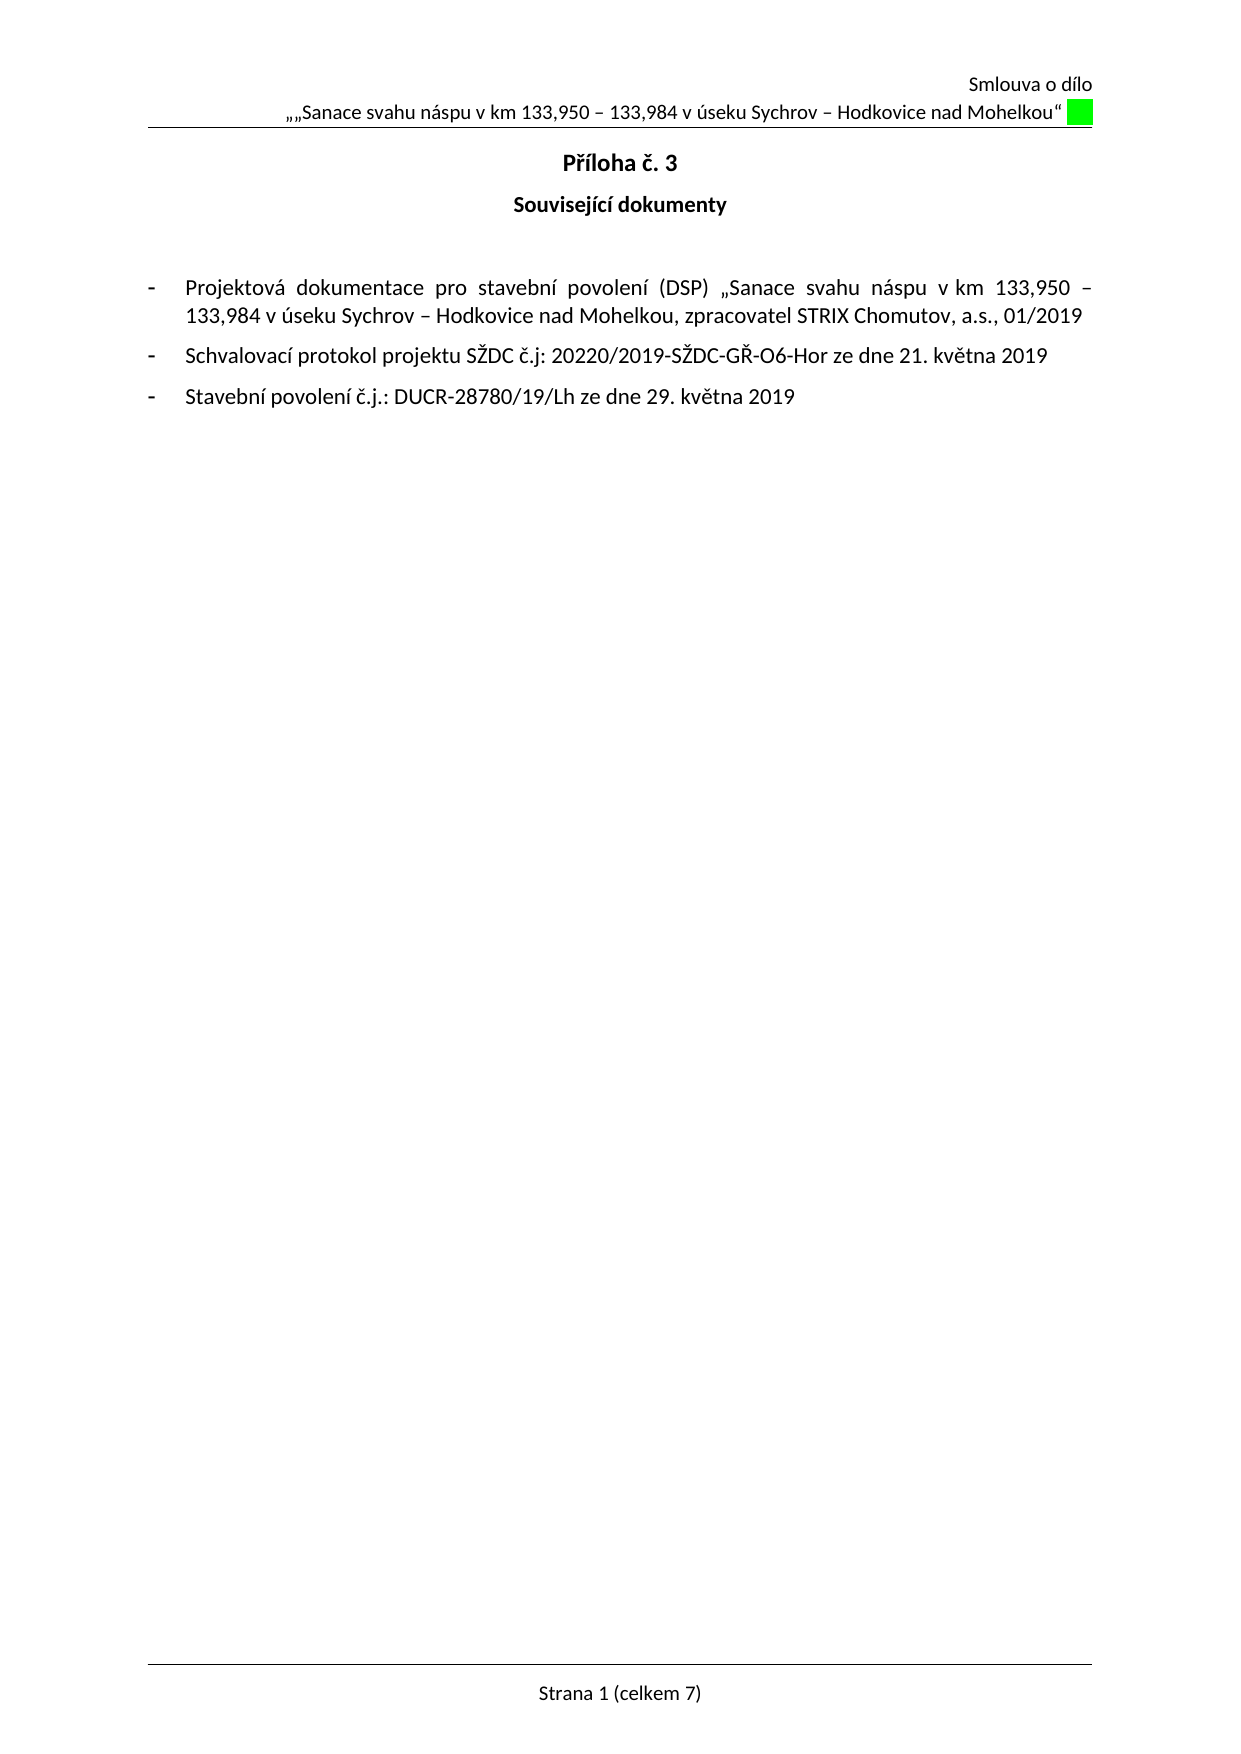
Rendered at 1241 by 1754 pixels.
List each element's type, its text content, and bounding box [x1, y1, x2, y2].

list Schvalovací protokol projektu SŽDC č.j: 20220/2019-SŽDC-GŘ-O6-Hor ze dne 21. května 2019 [148, 341, 1092, 369]
list Stavební povolení č.j.: DUCR-28780/19/Lh ze dne 29. května 2019 [148, 382, 1092, 410]
text Příloha č. 3 [148, 148, 1092, 177]
text Související dokumenty [148, 189, 1092, 218]
list Projektová dokumentace pro stavební povolení (DSP) „Sanace svahu náspu v km 133,950 – 133,984 v úseku Sychrov – Hodkovice nad Mohelkou, zpracovatel STRIX Chomutov, a.s., 01/2019 [148, 273, 1092, 329]
